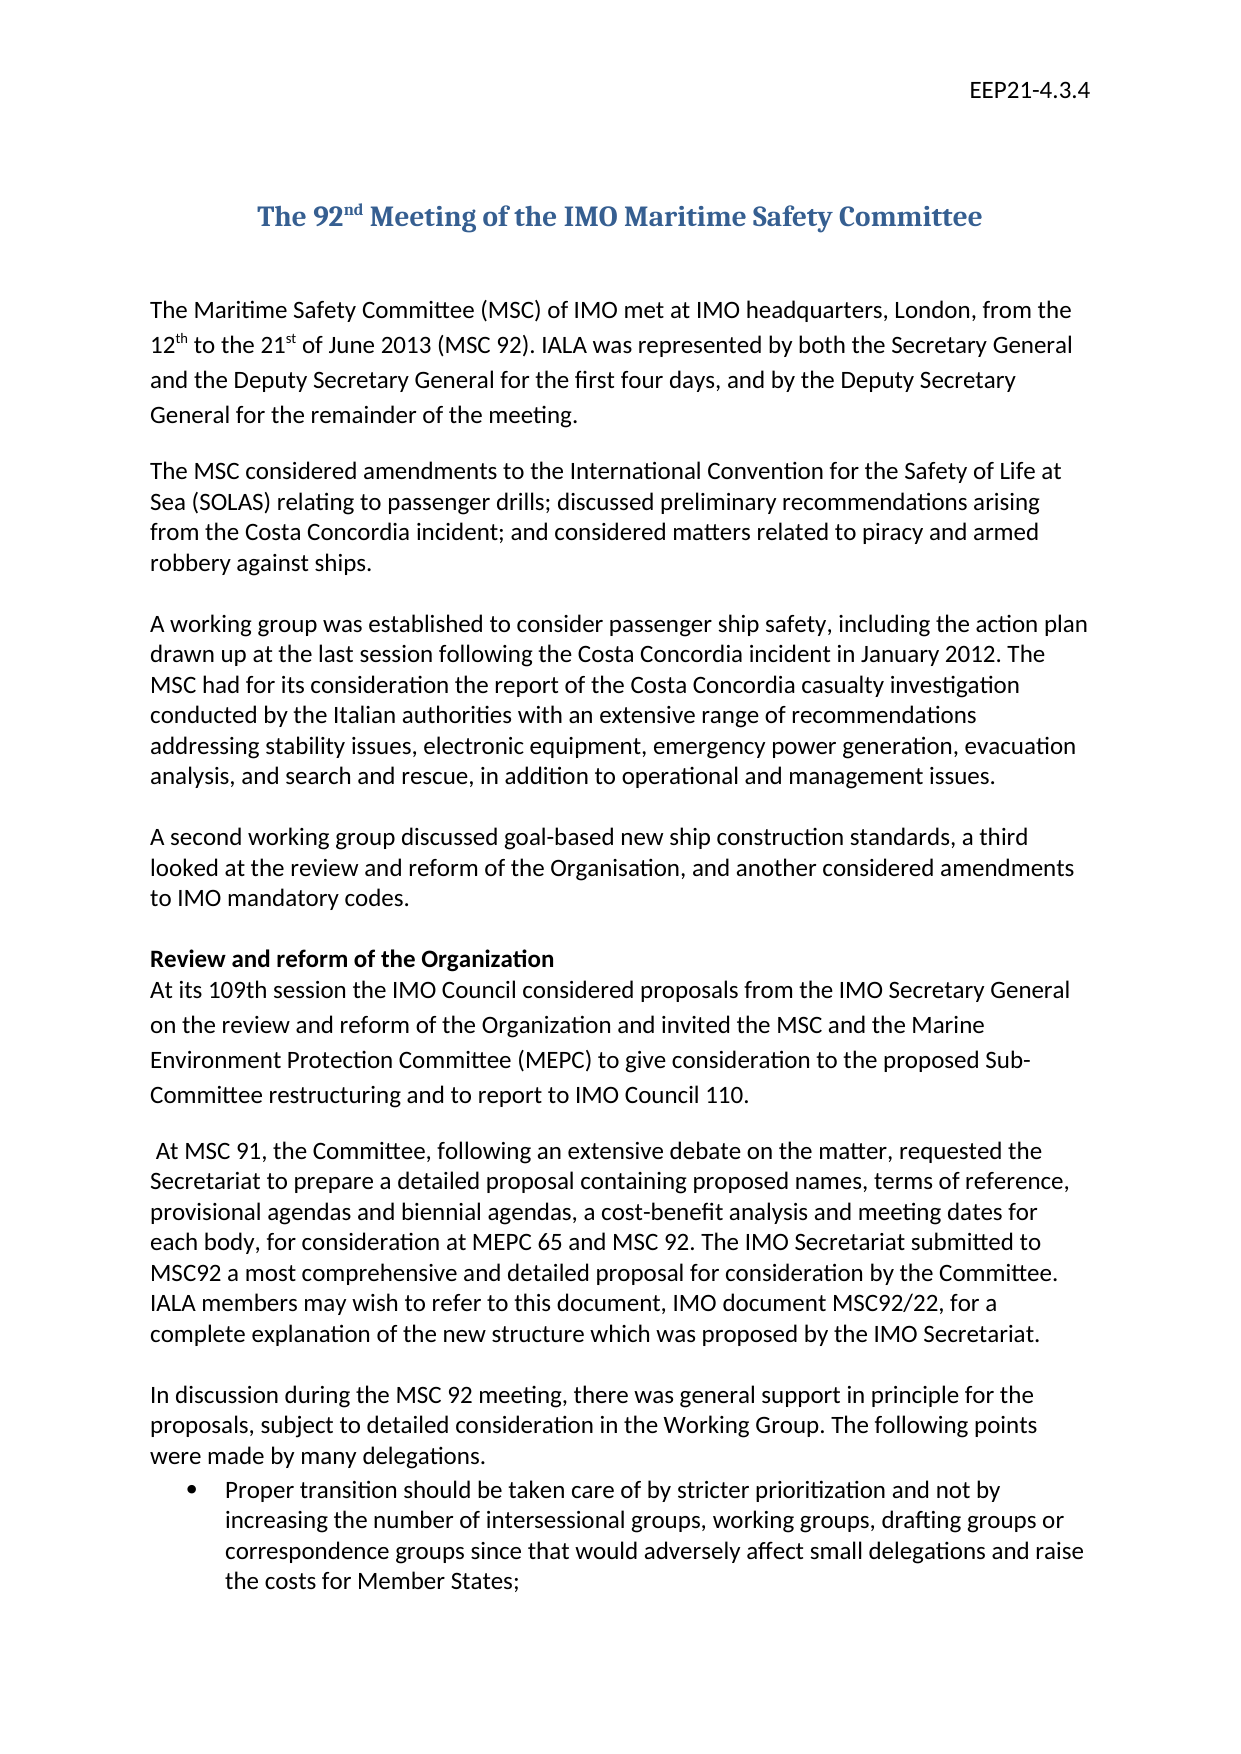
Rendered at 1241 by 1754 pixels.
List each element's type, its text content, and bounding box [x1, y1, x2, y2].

text The MSC considered amendments to the International Convention for the Safety of Life at Sea (SOLAS) relating to passenger drills; discussed preliminary recommendations arising from the Costa Concordia incident; and considered matters related to piracy and armed robbery against ships. [150, 455, 1090, 577]
text A second working group discussed goal-based new ship construction standards, a third looked at the review and reform of the Organisation, and another considered amendments to IMO mandatory codes. [150, 821, 1090, 913]
text Review and reform of the Organization [150, 943, 1090, 974]
text At MSC 91, the Committee, following an extensive debate on the matter, requested the Secretariat to prepare a detailed proposal containing proposed names, terms of reference, provisional agendas and biennial agendas, a cost-benefit analysis and meeting dates for each body, for consideration at MEPC 65 and MSC 92. The IMO Secretariat submitted to MSC92 a most comprehensive and detailed proposal for consideration by the Committee. IALA members may wish to refer to this document, IMO document MSC92/22, for a complete explanation of the new structure which was proposed by the IMO Secretariat. [150, 1135, 1090, 1348]
text A working group was established to consider passenger ship safety, including the action plan drawn up at the last session following the Costa Concordia incident in January 2012. The MSC had for its consideration the report of the Costa Concordia casualty investigation conducted by the Italian authorities with an extensive range of recommendations addressing stability issues, electronic equipment, emergency power generation, evacuation analysis, and search and rescue, in addition to operational and management issues. [150, 608, 1090, 791]
list Proper transition should be taken care of by stricter prioritization and not by increasing the number of intersessional groups, working groups, drafting groups or correspondence groups since that would adversely affect small delegations and raise the costs for Member States; [187, 1474, 1090, 1596]
text The Maritime Safety Committee (MSC) of IMO met at IMO headquarters, London, from the 12th to the 21st of June 2013 (MSC 92). IALA was represented by both the Secretary General and the Deputy Secretary General for the first four days, and by the Deputy Secretary General for the remainder of the meeting. [150, 294, 1090, 430]
text At its 109th session the IMO Council considered proposals from the IMO Secretary General on the review and reform of the Organization and invited the MSC and the Marine Environment Protection Committee (MEPC) to give consideration to the proposed Sub-Committee restructuring and to report to IMO Council 110. [150, 974, 1090, 1109]
subtitle The 92nd Meeting of the IMO Maritime Safety Committee [150, 200, 1090, 233]
text In discussion during the MSC 92 meeting, there was general support in principle for the proposals, subject to detailed consideration in the Working Group. The following points were made by many delegations. [150, 1379, 1090, 1471]
